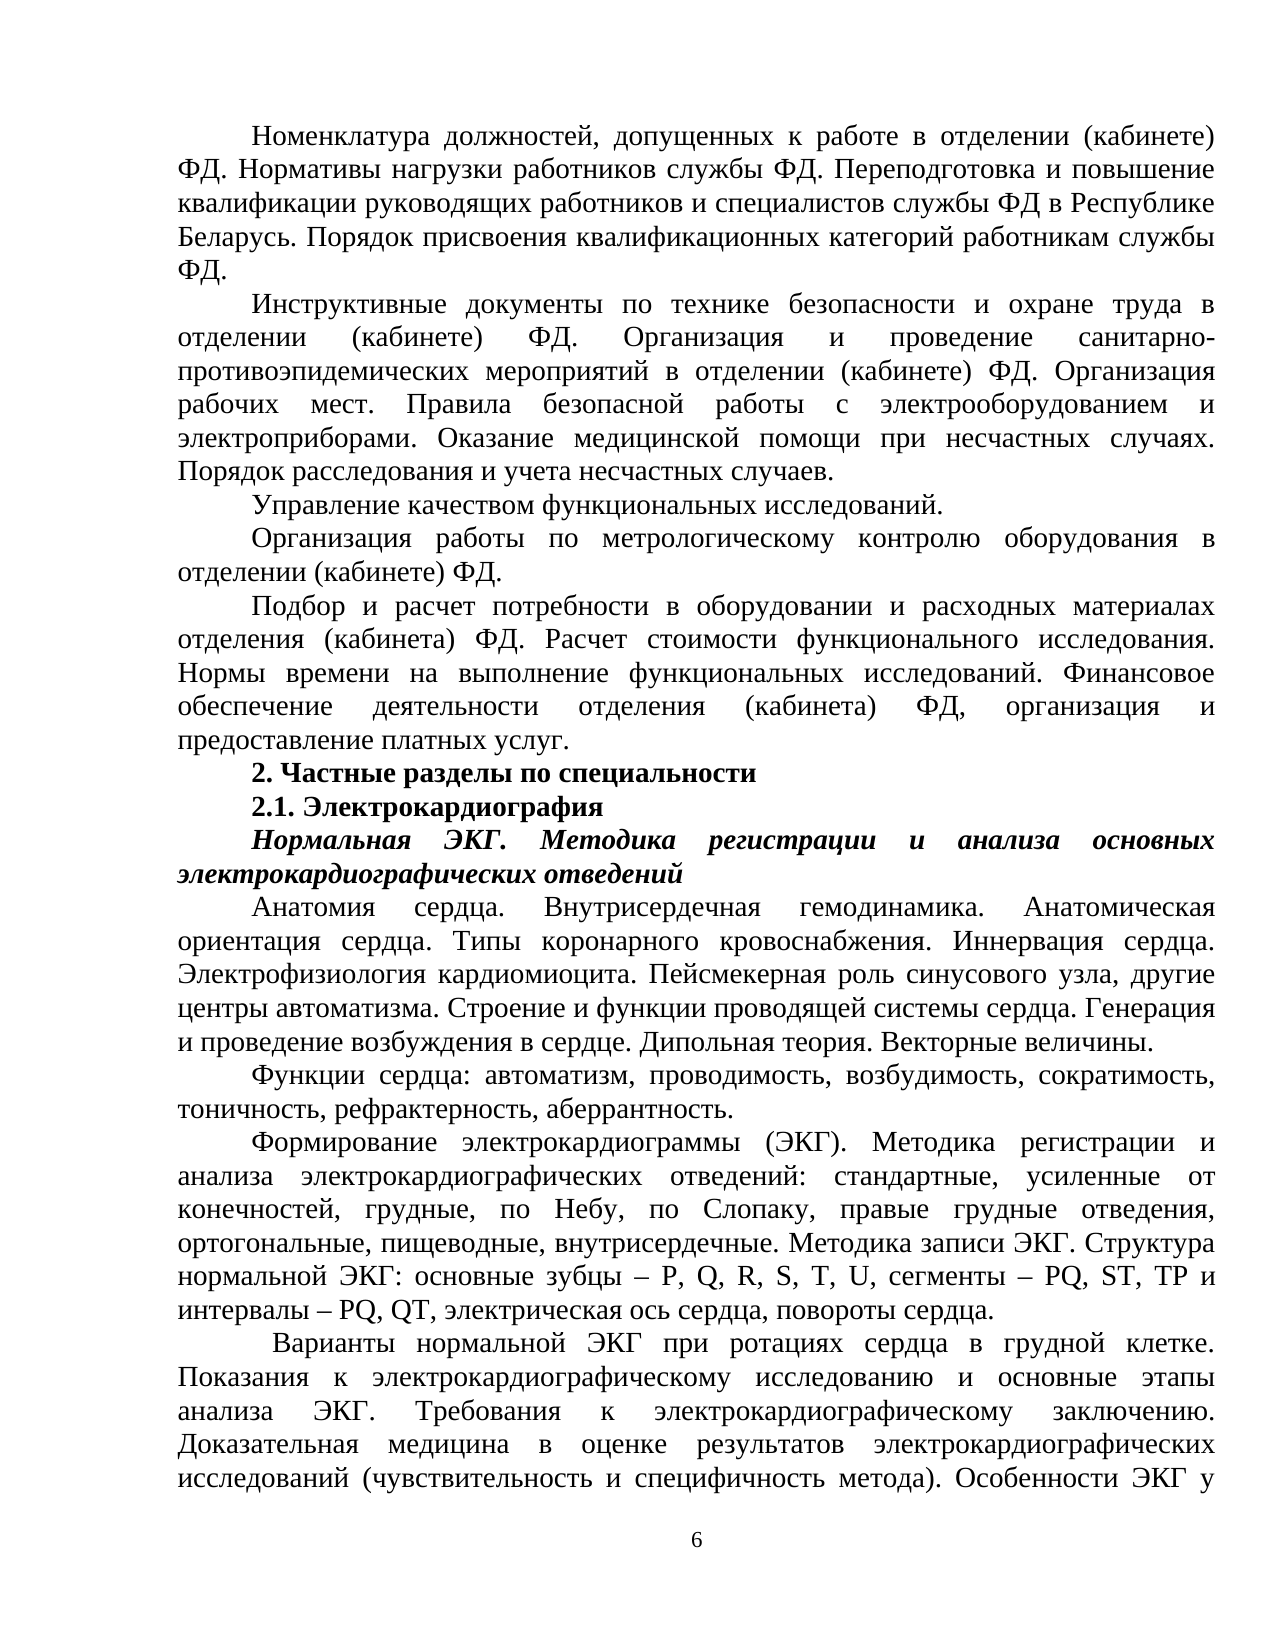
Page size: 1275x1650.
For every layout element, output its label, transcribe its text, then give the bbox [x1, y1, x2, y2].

text Подбор и расчет потребности в оборудовании и расходных материалах отделения (кабинета) ФД. Расчет стоимости функционального исследования. Нормы времени на выполнение функциональных исследований. Финансовое обеспечение деятельности отделения (кабинета) ФД, организация и предоставление платных услуг. [177, 588, 1216, 755]
text Организация работы по метрологическому контролю оборудования в отделении (кабинете) ФД. [177, 521, 1216, 588]
text Номенклатура должностей, допущенных к работе в отделении (кабинете) ФД. Нормативы нагрузки работников службы ФД. Переподготовка и повышение квалификации руководящих работников и специалистов службы ФД в Республике Беларусь. Порядок присвоения квалификационных категорий работникам службы ФД. [177, 118, 1216, 286]
subtitle 2. Частные разделы по специальности [177, 755, 1216, 789]
text Инструктивные документы по технике безопасности и охране труда в отделении (кабинете) ФД. Организация и проведение санитарно-противоэпидемических мероприятий в отделении (кабинете) ФД. Организация рабочих мест. Правила безопасной работы с электрооборудованием и электроприборами. Оказание медицинской помощи при несчастных случаях. Порядок расследования и учета несчастных случаев. [177, 286, 1216, 487]
text Функции сердца: автоматизм, проводимость, возбудимость, сократимость, тоничность, рефрактерность, аберрантность. [177, 1057, 1216, 1124]
text Управление качеством функциональных исследований. [177, 487, 1216, 521]
subtitle 2.1. Электрокардиография [177, 789, 1216, 822]
text Формирование электрокардиограммы (ЭКГ). Методика регистрации и анализа электрокардиографических отведений: стандартные, усиленные от конечностей, грудные, по Небу, по Слопаку, правые грудные отведения, ортогональные, пищеводные, внутрисердечные. Методика записи ЭКГ. Структура нормальной ЭКГ: основные зубцы – P, Q, R, S, T, U, сегменты – PQ, ST, TP и интервалы – PQ, QT, электрическая ось сердца, повороты сердца. [177, 1124, 1216, 1326]
text Анатомия сердца. Внутрисердечная гемодинамика. Анатомическая ориентация сердца. Типы коронарного кровоснабжения. Иннервация сердца. Электрофизиология кардиомиоцита. Пейсмекерная роль синусового узла, другие центры автоматизма. Строение и функции проводящей системы сердца. Генерация и проведение возбуждения в сердце. Дипольная теория. Векторные величины. [177, 889, 1216, 1057]
subtitle Нормальная ЭКГ. Методика регистрации и анализа основных электрокардиографических отведений [177, 822, 1216, 889]
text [177, 1326, 1216, 1493]
